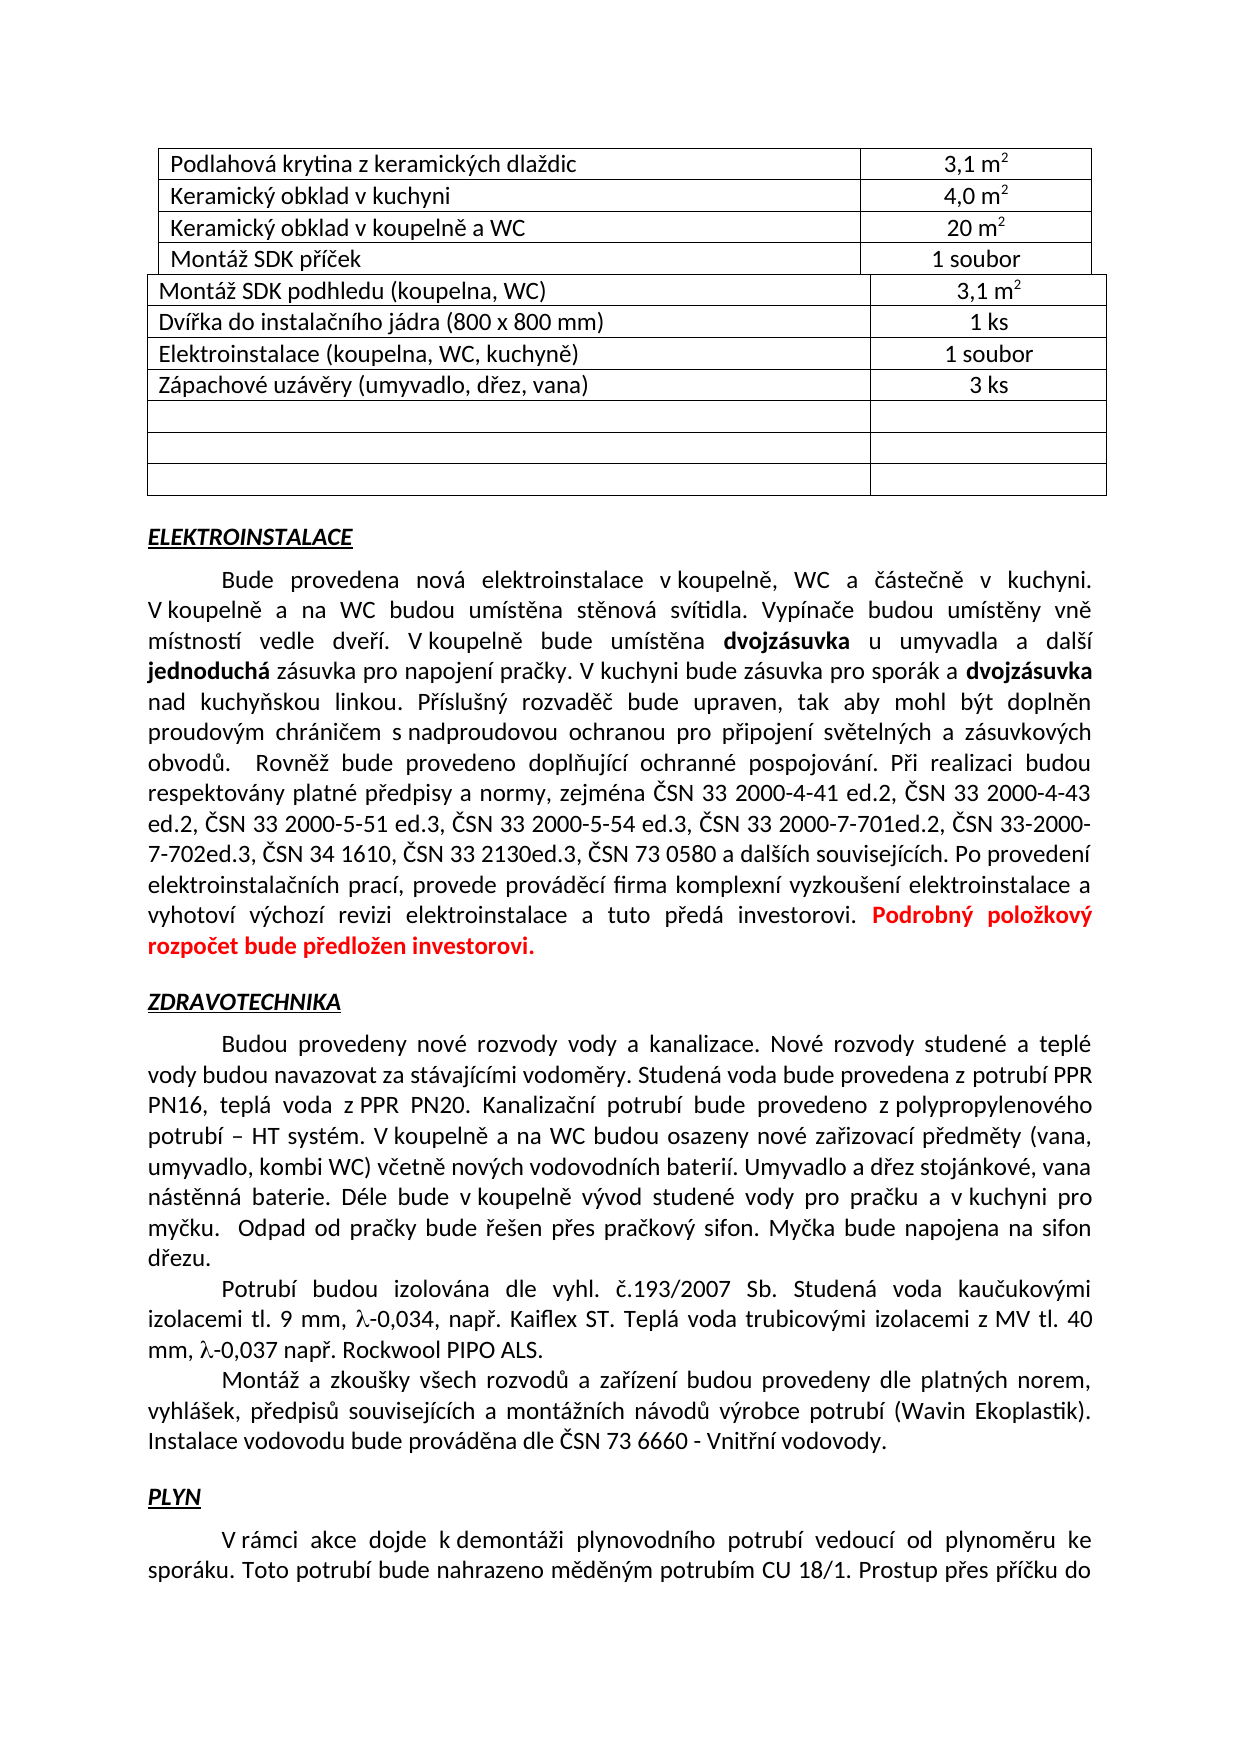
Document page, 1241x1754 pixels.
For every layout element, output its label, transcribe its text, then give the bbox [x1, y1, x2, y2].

table_cell 3,1 m2 [861, 149, 1091, 179]
text ELEKTROINSTALACE [148, 521, 1093, 551]
table_cell 4,0 m2 [861, 180, 1091, 211]
text Budou provedeny nové rozvody vody a kanalizace. Nové rozvody studené a teplé vody budou navazovat za stávajícími vodoměry. Studená voda bude provedena z potrubí PPR PN16, teplá voda z PPR PN20. Kanalizační potrubí bude provedeno z polypropylenového potrubí – HT systém. V koupelně a na WC budou osazeny nové zařizovací předměty (vana, umyvadlo, kombi WC) včetně nových vodovodních baterií. Umyvadlo a dřez stojánkové, vana nástěnná baterie. Déle bude v koupelně vývod studené vody pro pračku a v kuchyni pro myčku. Odpad od pračky bude řešen přes pračkový sifon. Myčka bude napojena na sifon dřezu. [148, 1029, 1093, 1273]
table_cell [871, 433, 1106, 463]
table_cell Keramický obklad v kuchyni [159, 180, 860, 211]
table_cell [148, 401, 870, 432]
text Montáž a zkoušky všech rozvodů a zařízení budou provedeny dle platných norem, vyhlášek, předpisů souvisejících a montážních návodů výrobce potrubí (Wavin Ekoplastik). Instalace vodovodu bude prováděna dle ČSN 73 6660 - Vnitřní vodovody. [148, 1364, 1093, 1456]
table_cell 3 ks [871, 370, 1106, 400]
table_cell 1 soubor [861, 243, 1091, 274]
table_cell Dvířka do instalačního jádra (800 x 800 mm) [148, 306, 870, 337]
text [148, 1524, 1093, 1585]
text PLYN [148, 1481, 1093, 1511]
table_cell [871, 401, 1106, 432]
table_cell 1 soubor [871, 338, 1106, 368]
table_cell 20 m2 [861, 212, 1091, 242]
text Bude provedena nová elektroinstalace v koupelně, WC a částečně v kuchyni. V koupelně a na WC budou umístěna stěnová svítidla. Vypínače budou umístěny vně místností vedle dveří. V koupelně bude umístěna dvojzásuvka u umyvadla a další jednoduchá zásuvka pro napojení pračky. V kuchyni bude zásuvka pro sporák a dvojzásuvka nad kuchyňskou linkou. Příslušný rozvaděč bude upraven, tak aby mohl být doplněn proudovým chráničem s nadproudovou ochranou pro připojení světelných a zásuvkových obvodů. Rovněž bude provedeno doplňující ochranné pospojování. Při realizaci budou respektovány platné předpisy a normy, zejména ČSN 33 2000-4-41 ed.2, ČSN 33 2000-4-43 ed.2, ČSN 33 2000-5-51 ed.3, ČSN 33 2000-5-54 ed.3, ČSN 33 2000-7-701ed.2, ČSN 33-2000-7-702ed.3, ČSN 34 1610, ČSN 33 2130ed.3, ČSN 73 0580 a dalších souvisejících. Po provedení elektroinstalačních prací, provede prováděcí firma komplexní vyzkoušení elektroinstalace a vyhotoví výchozí revizi elektroinstalace a tuto předá investorovi. Podrobný položkový rozpočet bude předložen investorovi. [148, 564, 1093, 961]
table_cell 1 ks [871, 306, 1106, 337]
table_cell Montáž SDK podhledu (koupelna, WC) [148, 275, 870, 305]
table_cell Podlahová krytina z keramických dlaždic [159, 149, 860, 179]
text ZDRAVOTECHNIKA [148, 986, 1093, 1016]
table_cell [148, 433, 870, 463]
text Potrubí budou izolována dle vyhl. č.193/2007 Sb. Studená voda kaučukovými izolacemi tl. 9 mm, -0,034, např. Kaiflex ST. Teplá voda trubicovými izolacemi z MV tl. 40 mm, -0,037 např. Rockwool PIPO ALS. [148, 1273, 1093, 1364]
table_cell 3,1 m2 [871, 275, 1106, 305]
table_cell [871, 464, 1106, 495]
table_cell Keramický obklad v koupelně a WC [159, 212, 860, 242]
table_cell Montáž SDK příček [159, 243, 860, 274]
table_cell Elektroinstalace (koupelna, WC, kuchyně) [148, 338, 870, 368]
table_cell [148, 464, 870, 495]
table_cell Zápachové uzávěry (umyvadlo, dřez, vana) [148, 370, 870, 400]
